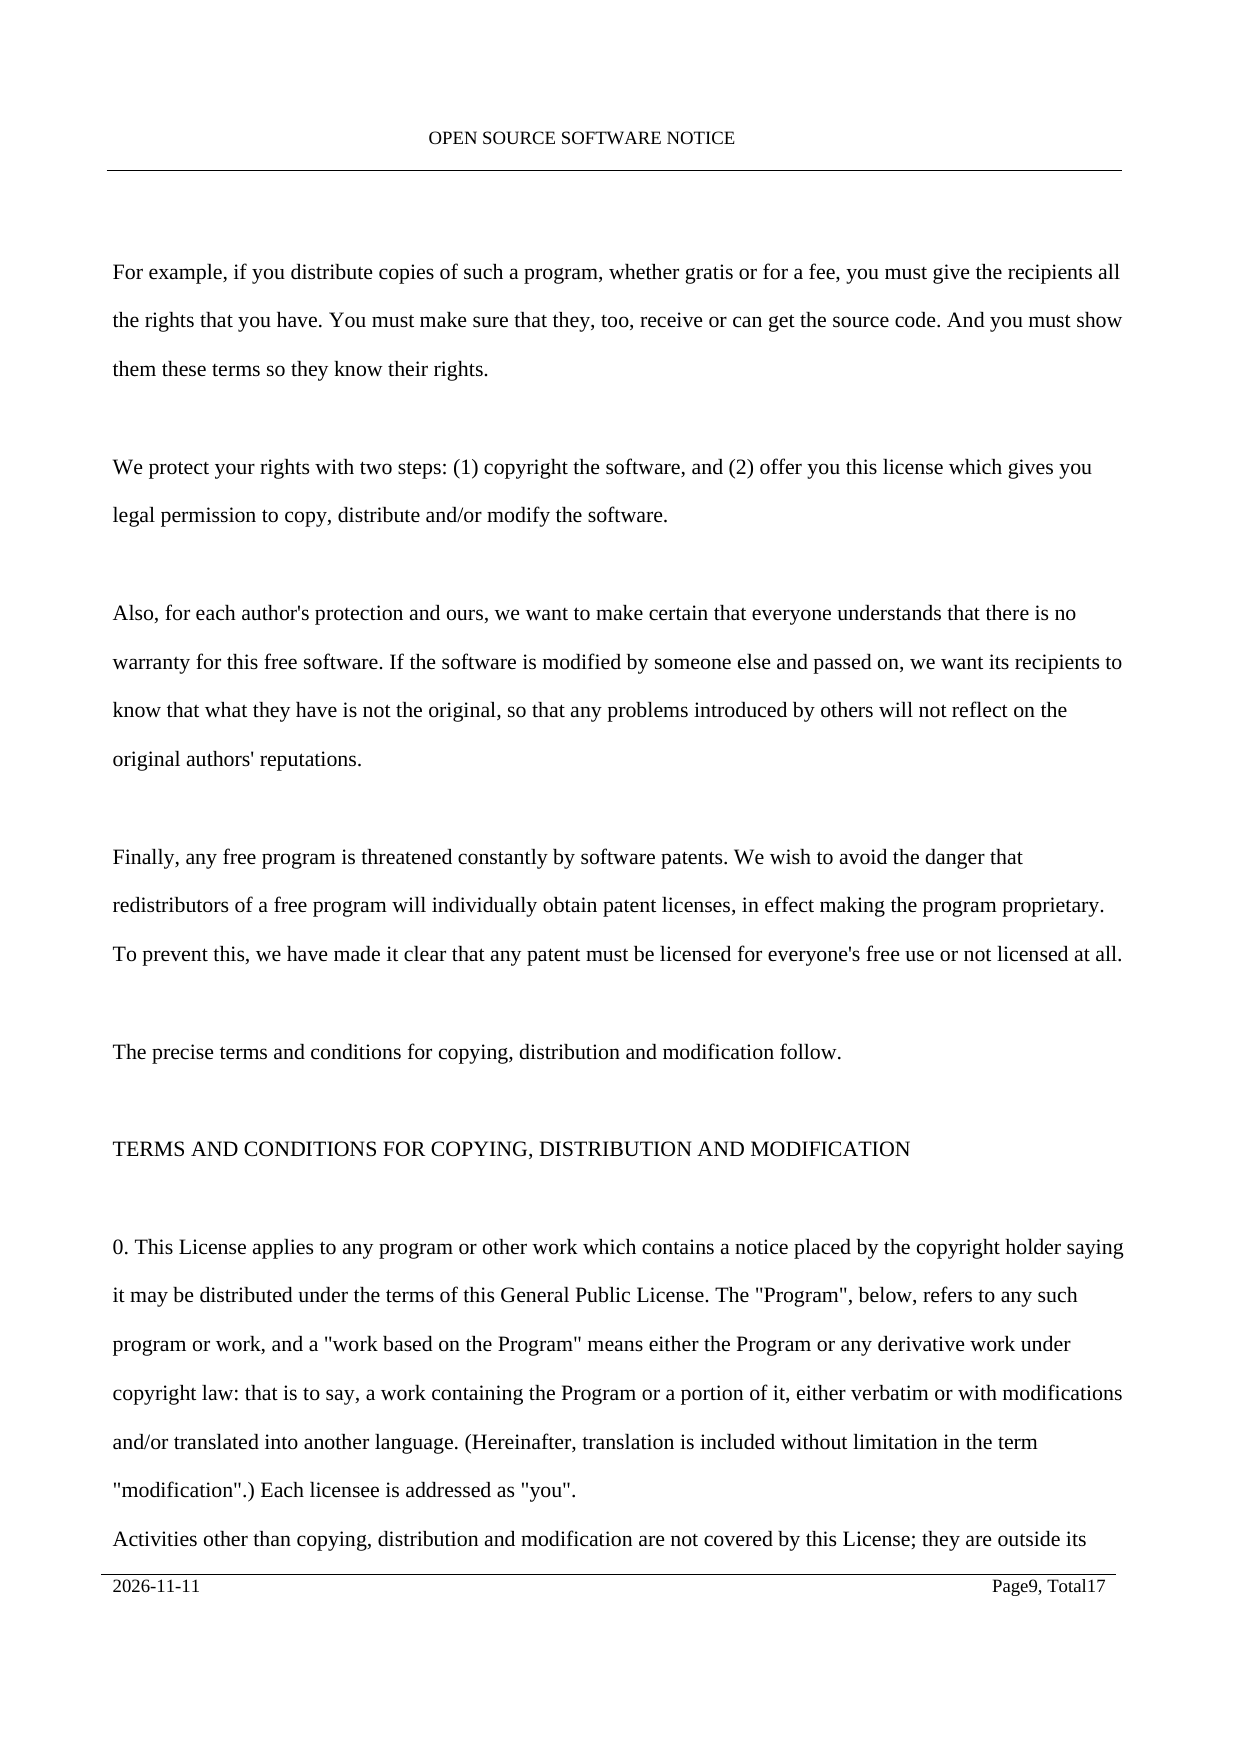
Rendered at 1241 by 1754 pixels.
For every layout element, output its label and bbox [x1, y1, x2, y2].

text [112, 206, 1128, 1555]
